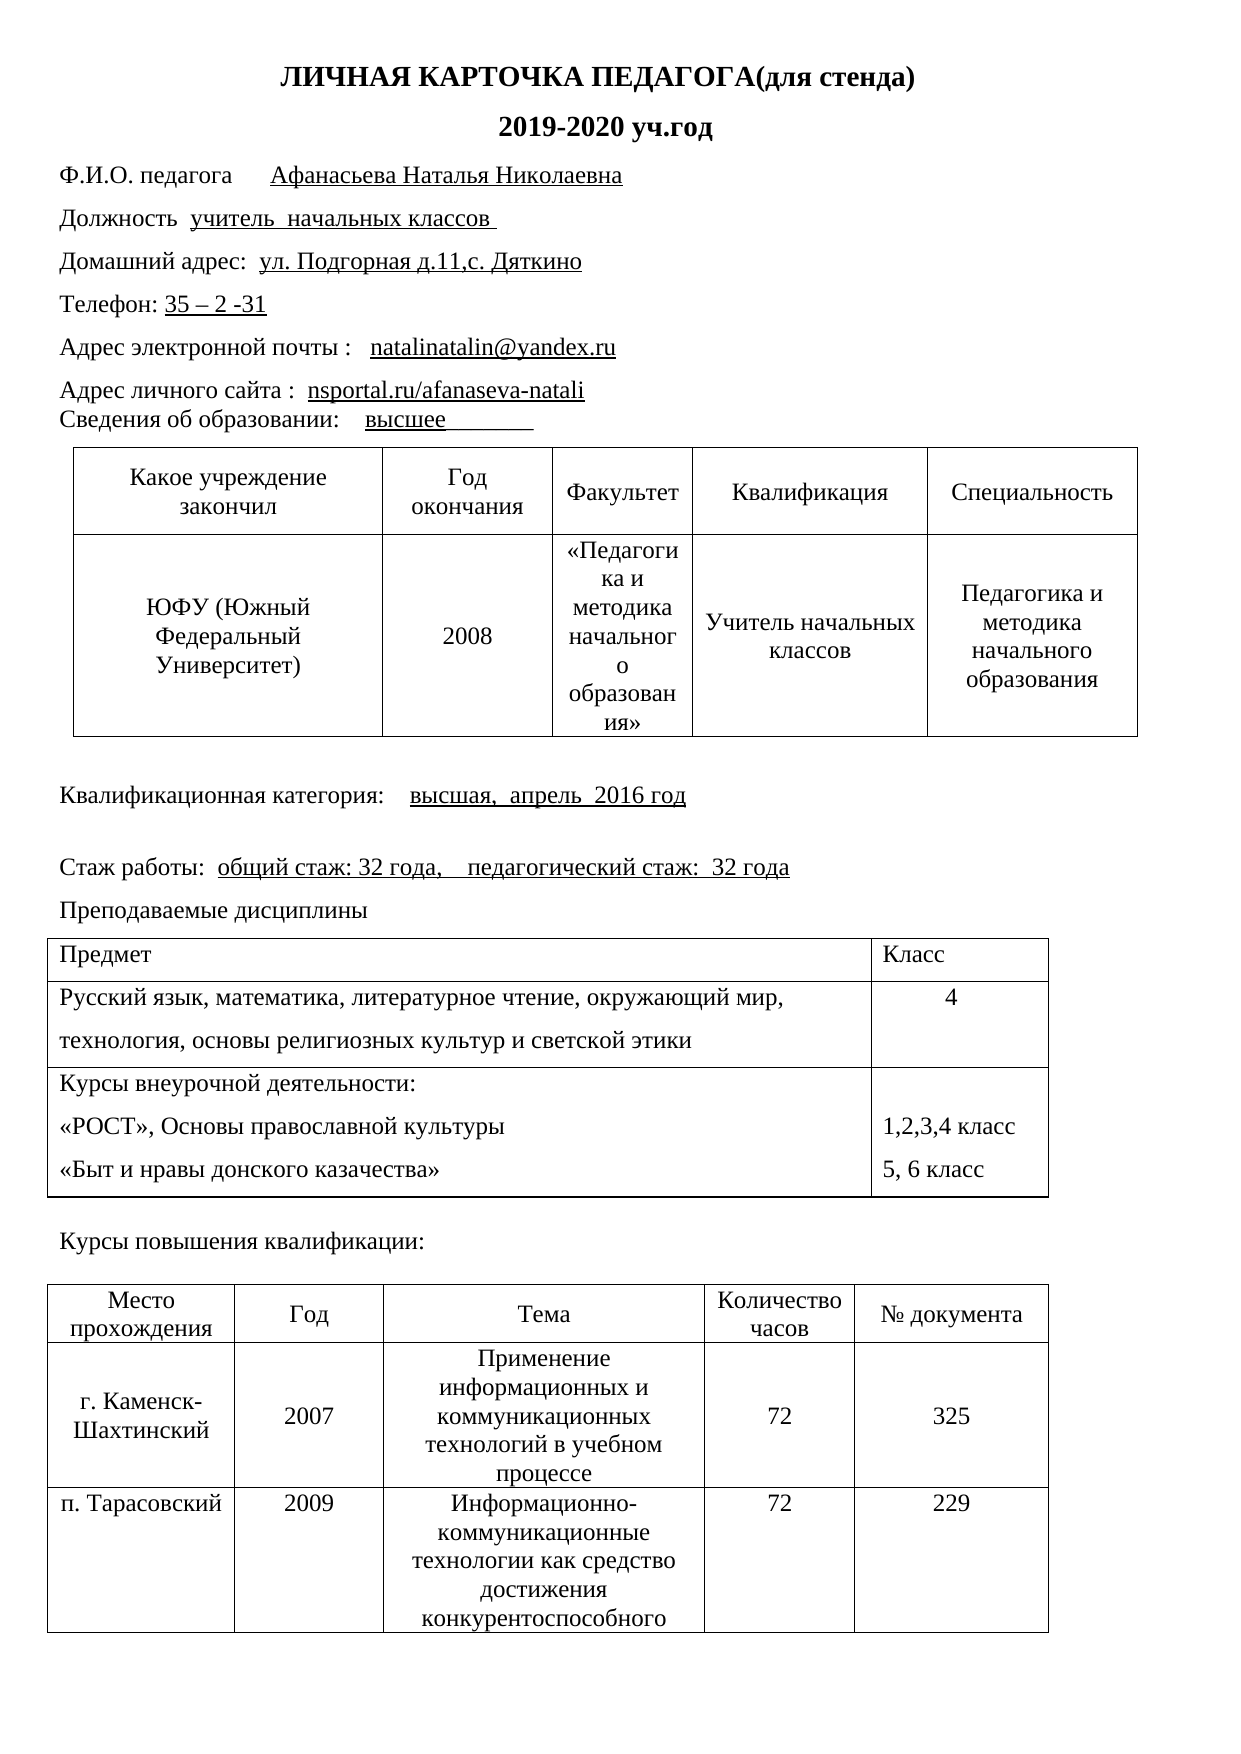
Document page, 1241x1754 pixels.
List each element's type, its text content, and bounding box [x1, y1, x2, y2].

table_header Специальность [928, 448, 1137, 534]
text Курсы повышения квалификации: [59, 1226, 1152, 1255]
text ЛИЧНАЯ КАРТОЧКА ПЕДАГОГА(для стенда) [44, 59, 1152, 93]
table_cell «Педагогика и методика начального образования» [553, 535, 692, 736]
text Стаж работы: общий стаж: 32 года, педагогический стаж: 32 года [59, 852, 1152, 881]
table_cell Курсы внеурочной деятельности: «РОСТ», Основы православной культуры «Быт и нравы донского казачества» [48, 1068, 871, 1196]
text Адрес электронной почты : natalinatalin@yandex.ru [59, 332, 1152, 361]
table_header Место прохождения [48, 1285, 234, 1342]
text Квалификационная категория: высшая, апрель 2016 год [59, 780, 1152, 809]
table_cell Применение информационных и коммуникационных технологий в учебном процессе [384, 1343, 704, 1487]
table_header Год окончания [383, 448, 552, 534]
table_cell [384, 1488, 704, 1632]
table_cell 2007 [235, 1343, 383, 1487]
text Адрес личного сайта : nsportal.ru/afanaseva-natali [59, 375, 1152, 404]
table_cell 1,2,3,4 класс 5, 6 класс [872, 1068, 1048, 1196]
text Домашний адрес: ул. Подгорная д.11,с. Дяткино [59, 246, 1152, 275]
table_cell 2009 [235, 1488, 383, 1632]
table_header Класс [872, 939, 1048, 981]
table_header Год [235, 1285, 383, 1342]
table_cell ЮФУ (Южный Федеральный Университет) [74, 535, 382, 736]
table_cell 325 [855, 1343, 1048, 1487]
table_cell Педагогика и методика начального образования [928, 535, 1137, 736]
table_header Квалификация [693, 448, 927, 534]
table_header Факультет [553, 448, 692, 534]
table_cell Учитель начальных классов [693, 535, 927, 736]
text 2019-2020 уч.год [59, 109, 1152, 143]
text Телефон: 35 – 2 -31 [59, 289, 1152, 318]
table_cell г. Каменск-Шахтинский [48, 1343, 234, 1487]
table_header Какое учреждение закончил [74, 448, 382, 534]
text Преподаваемые дисциплины [59, 895, 1152, 924]
table_cell 72 [705, 1343, 854, 1487]
text Ф.И.О. педагога Афанасьева Наталья Николаевна [59, 160, 1152, 188]
table_cell 2008 [383, 535, 552, 736]
table_cell 4 [872, 982, 1048, 1067]
table_header № документа [855, 1285, 1048, 1342]
table_header Количество часов [705, 1285, 854, 1342]
table_cell Русский язык, математика, литературное чтение, окружающий мир, технология, основы религиозных культур и светской этики [48, 982, 871, 1067]
table_header Тема [384, 1285, 704, 1342]
text Сведения об образовании: высшее_______ [59, 404, 1152, 433]
table_cell 72 [705, 1488, 854, 1632]
table_header Предмет [48, 939, 871, 981]
text Должность учитель начальных классов [59, 203, 1152, 232]
table_cell п. Тарасовский [48, 1488, 234, 1632]
table_cell 229 [855, 1488, 1048, 1632]
